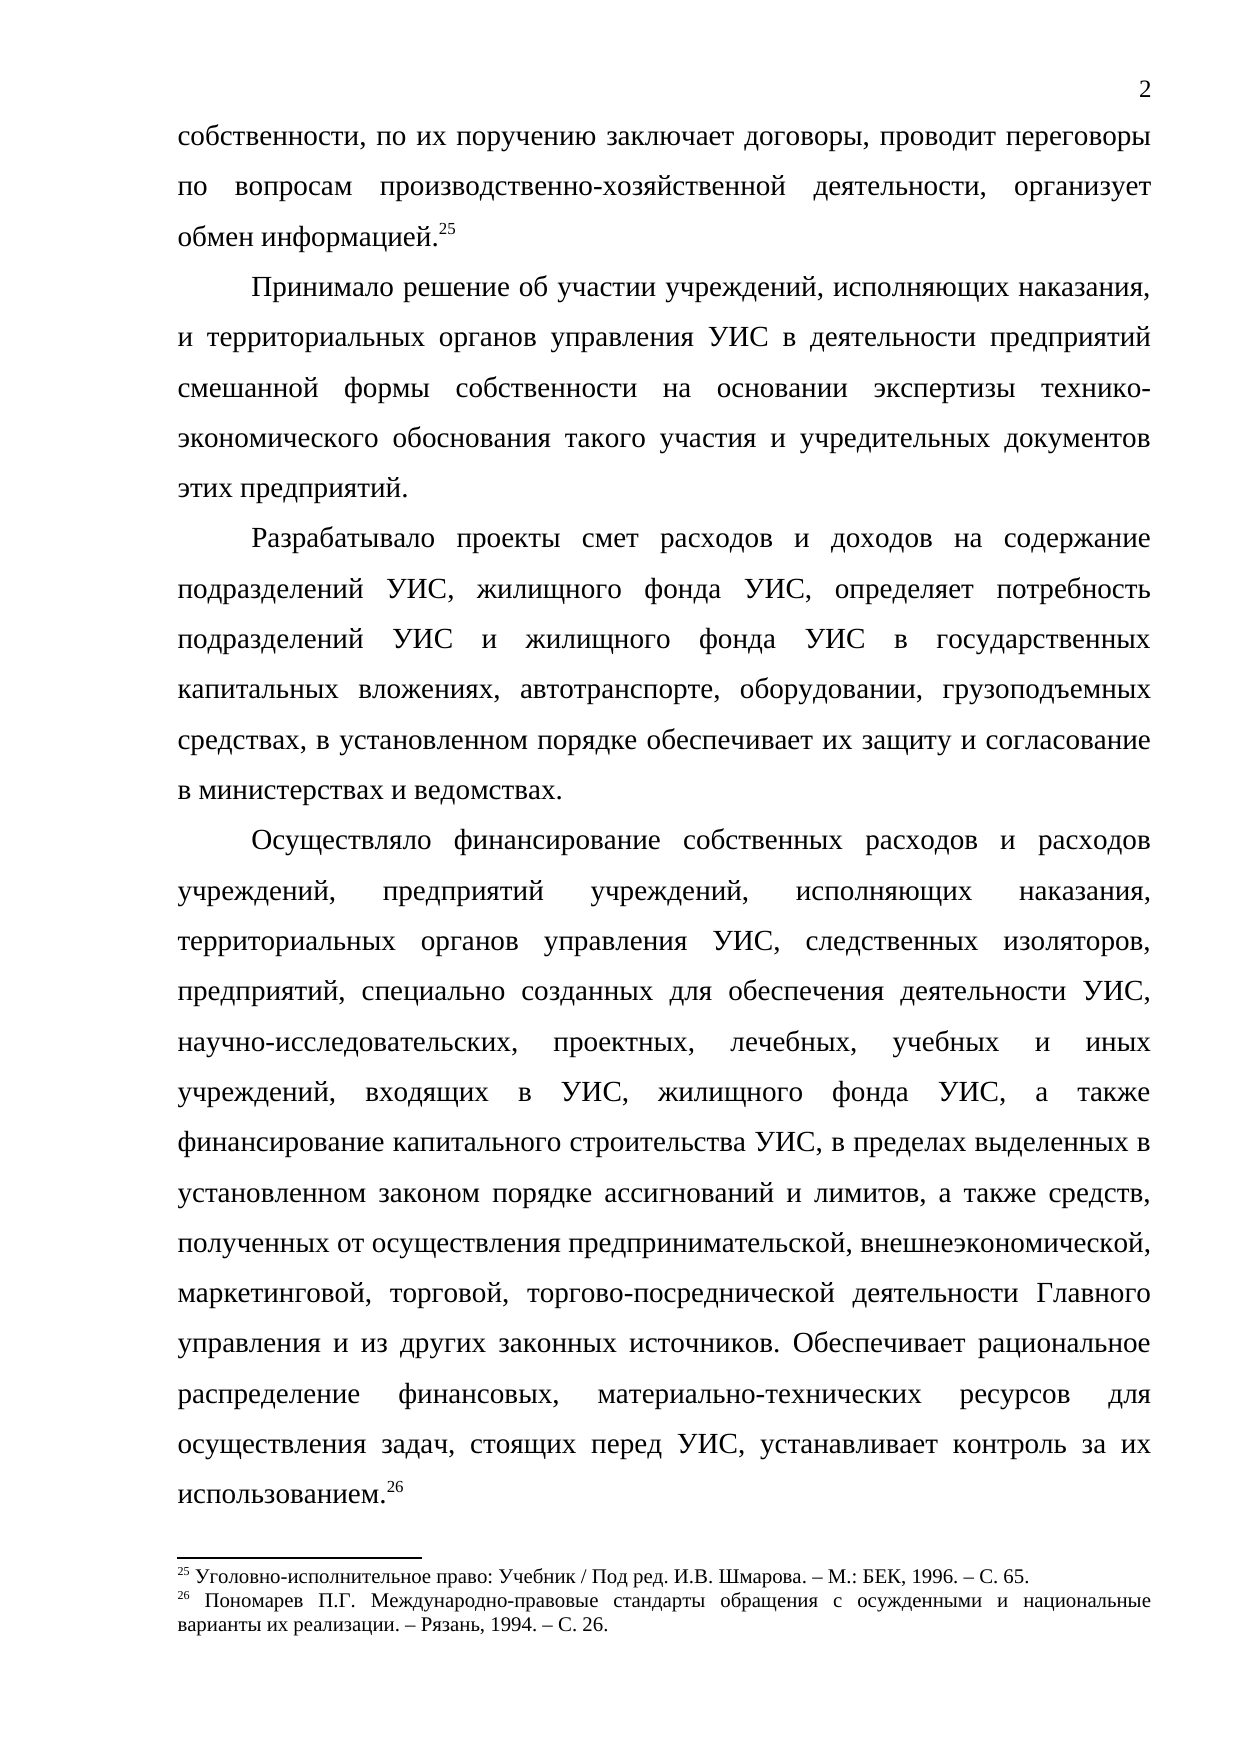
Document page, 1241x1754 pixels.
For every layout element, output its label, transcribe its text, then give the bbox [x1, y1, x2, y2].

text Принимало решение об участии учреждений, исполняющих наказания, и территориальных органов управления УИС в деятельности предприятий смешанной формы собственности на основании экспертизы технико-экономического обоснования такого участия и учредительных документов этих предприятий. [177, 269, 1152, 504]
text Разрабатывало проекты смет расходов и доходов на содержание подразделений УИС, жилищного фонда УИС, определяет потребность подразделений УИС и жилищного фонда УИС в государственных капитальных вложениях, автотранспорте, оборудовании, грузоподъемных средствах, в установленном порядке обеспечивает их защиту и согласование в министерствах и ведомствах. [177, 521, 1152, 806]
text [177, 118, 1152, 252]
text Осуществляло финансирование собственных расходов и расходов учреждений, предприятий учреждений, исполняющих наказания, территориальных органов управления УИС, следственных изоляторов, предприятий, специально созданных для обеспечения деятельности УИС, научно-исследовательских, проектных, лечебных, учебных и иных учреждений, входящих в УИС, жилищного фонда УИС, а также финансирование капитального строительства УИС, в пределах выделенных в установленном законом порядке ассигнований и лимитов, а также средств, полученных от осуществления предпринимательской, внешнеэкономической, маркетинговой, торговой, торгово-посреднической деятельности Главного управления и из других законных источников. Обеспечивает рациональное распределение финансовых, материально-технических ресурсов для осуществления задач, стоящих перед УИС, устанавливает контроль за их использованием. [177, 822, 1152, 1510]
